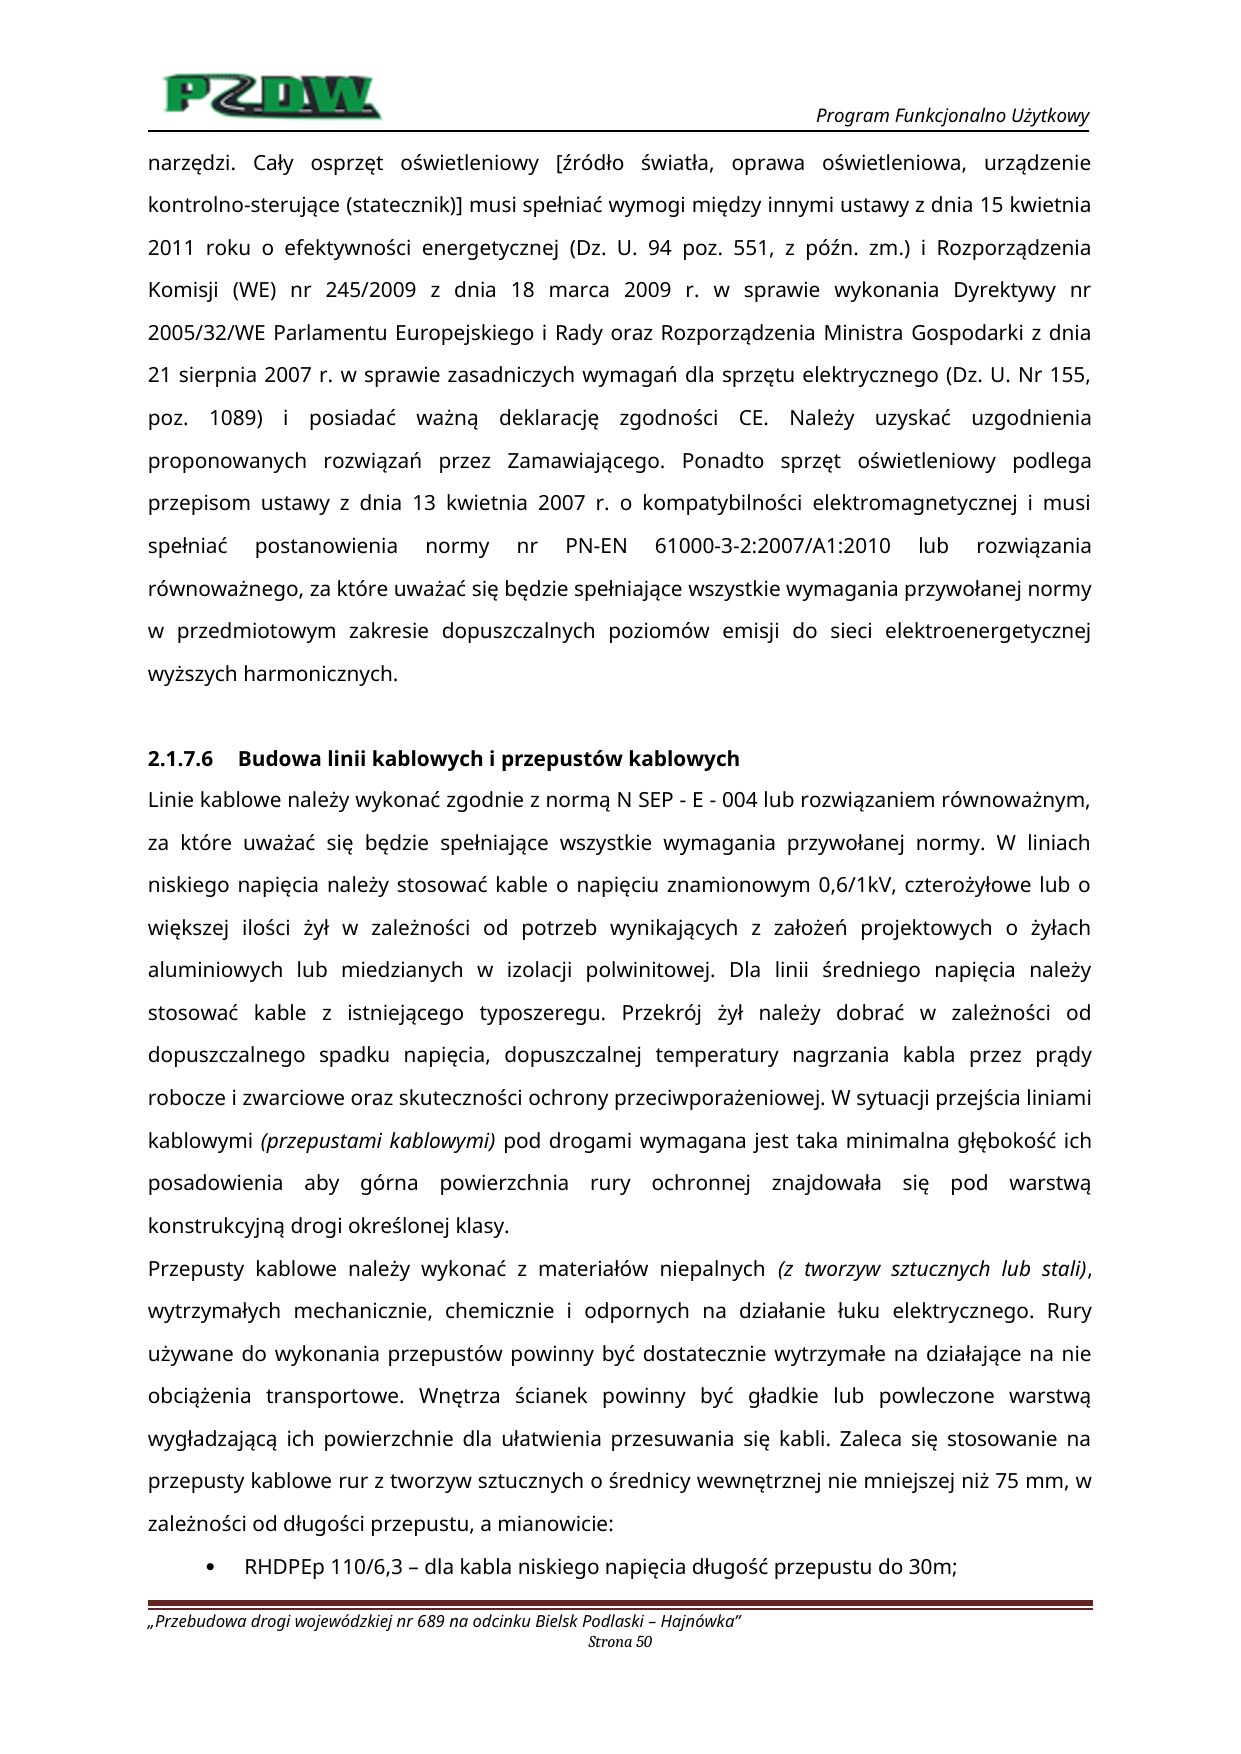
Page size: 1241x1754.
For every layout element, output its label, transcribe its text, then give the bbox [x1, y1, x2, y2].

text Przepusty kablowe należy wykonać z materiałów niepalnych (z tworzyw sztucznych lub stali), wytrzymałych mechanicznie, chemicznie i odpornych na działanie łuku elektrycznego. Rury używane do wykonania przepustów powinny być dostatecznie wytrzymałe na działające na nie obciążenia transportowe. Wnętrza ścianek powinny być gładkie lub powleczone warstwą wygładzającą ich powierzchnie dla ułatwienia przesuwania się kabli. Zaleca się stosowanie na przepusty kablowe rur z tworzyw sztucznych o średnicy wewnętrznej nie mniejszej niż 75 mm, w zależności od długości przepustu, a mianowicie: [148, 1254, 1093, 1538]
text Linie kablowe należy wykonać zgodnie z normą N SEP - E - 004 lub rozwiązaniem równoważnym, za które uważać się będzie spełniające wszystkie wymagania przywołanej normy. W liniach niskiego napięcia należy stosować kable o napięciu znamionowym 0,6/1kV, czterożyłowe lub o większej ilości żył w zależności od potrzeb wynikających z założeń projektowych o żyłach aluminiowych lub miedzianych w izolacji polwinitowej. Dla linii średniego napięcia należy stosować kable z istniejącego typoszeregu. Przekrój żył należy dobrać w zależności od dopuszczalnego spadku napięcia, dopuszczalnej temperatury nagrzania kabla przez prądy robocze i zwarciowe oraz skuteczności ochrony przeciwporażeniowej. W sytuacji przejścia liniami kablowymi (przepustami kablowymi) pod drogami wymagana jest taka minimalna głębokość ich posadowienia aby górna powierzchnia rury ochronnej znajdowała się pod warstwą konstrukcyjną drogi określonej klasy. [148, 785, 1093, 1239]
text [148, 148, 1093, 687]
picture [159, 61, 389, 130]
list RHDPEp 110/6,3 – dla kabla niskiego napięcia długość przepustu do 30m; [207, 1552, 1093, 1580]
subtitle Budowa linii kablowych i przepustów kablowych [148, 744, 1093, 772]
